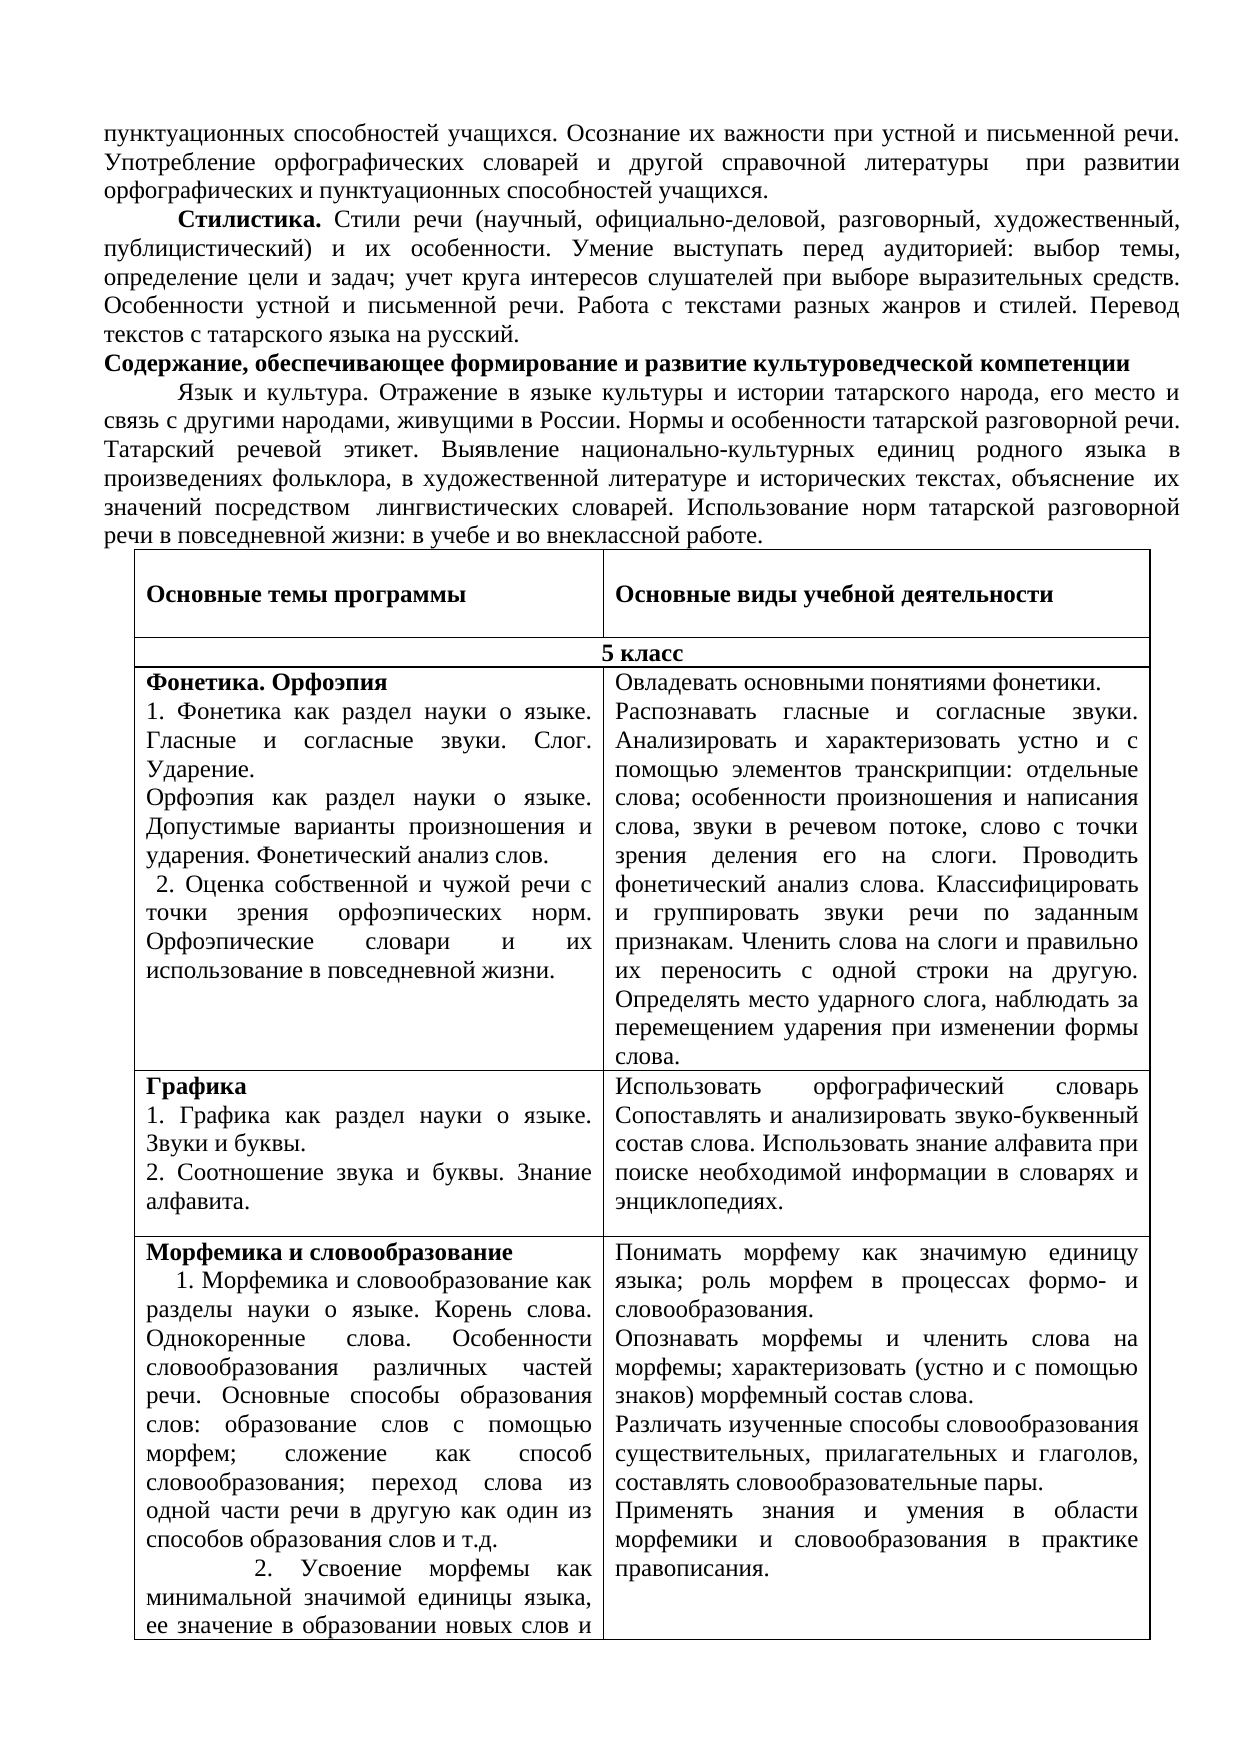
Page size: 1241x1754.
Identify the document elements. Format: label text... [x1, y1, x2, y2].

table_cell Использовать орфографический словарь Сопоставлять и анализировать звуко-буквенный состав слова. Использовать знание алфавита при поиске необходимой информации в словарях и энциклопедиях. [604, 1071, 1149, 1236]
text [103, 118, 1181, 204]
table_header Основные виды учебной деятельности [604, 550, 1149, 637]
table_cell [604, 1237, 1149, 1639]
table_cell Овладевать основными понятиями фонетики. Распознавать гласные и согласные звуки. Анализировать и характеризовать устно и с помощью элементов транскрипции: отдельные слова; особенности произношения и написания слова, звуки в речевом потоке, слово с точки зрения деления его на слоги. Проводить фонетический анализ слова. Классифицировать и группировать звуки речи по заданным признакам. Членить слова на слоги и правильно их переносить с одной строки на другую. Определять место ударного слога, наблюдать за перемещением ударения при изменении формы слова. [604, 668, 1149, 1070]
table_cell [135, 1237, 603, 1639]
table_cell 5 класс [135, 638, 1149, 666]
table_header Основные темы программы [135, 550, 603, 637]
text Язык и культура. Отражение в языке культуры и истории татарского народа, его место и связь с другими народами, живущими в России. Нормы и особенности татарской разговорной речи. Татарский речевой этикет. Выявление национально-культурных единиц родного языка в произведениях фольклора, в художественной литературе и исторических текстах, объяснение их значений посредством лингвистических словарей. Использование норм татарской разговорной речи в повседневной жизни: в учебе и во внеклассной работе. [103, 377, 1181, 549]
table_cell Фонетика. Орфоэпия 1. Фонетика как раздел науки о языке. Гласные и согласные звуки. Слог. Ударение. Орфоэпия как раздел науки о языке. Допустимые варианты произношения и ударения. Фонетический анализ слов. 2. Оценка собственной и чужой речи с точки зрения орфоэпических норм. Орфоэпические словари и их использование в повседневной жизни. [135, 668, 603, 1070]
table_cell Графика 1. Графика как раздел науки о языке. Звуки и буквы. 2. Соотношение звука и буквы. Знание алфавита. [135, 1071, 603, 1236]
text Стилистика. Стили речи (научный, официально-деловой, разговорный, художественный, публицистический) и их особенности. Умение выступать перед аудиторией: выбор темы, определение цели и задач; учет круга интересов слушателей при выборе выразительных средств. Особенности устной и письменной речи. Работа с текстами разных жанров и стилей. Перевод текстов с татарского языка на русский. [103, 204, 1181, 348]
text Содержание, обеспечивающее формирование и развитие культуроведческой компетенции [103, 348, 1181, 377]
